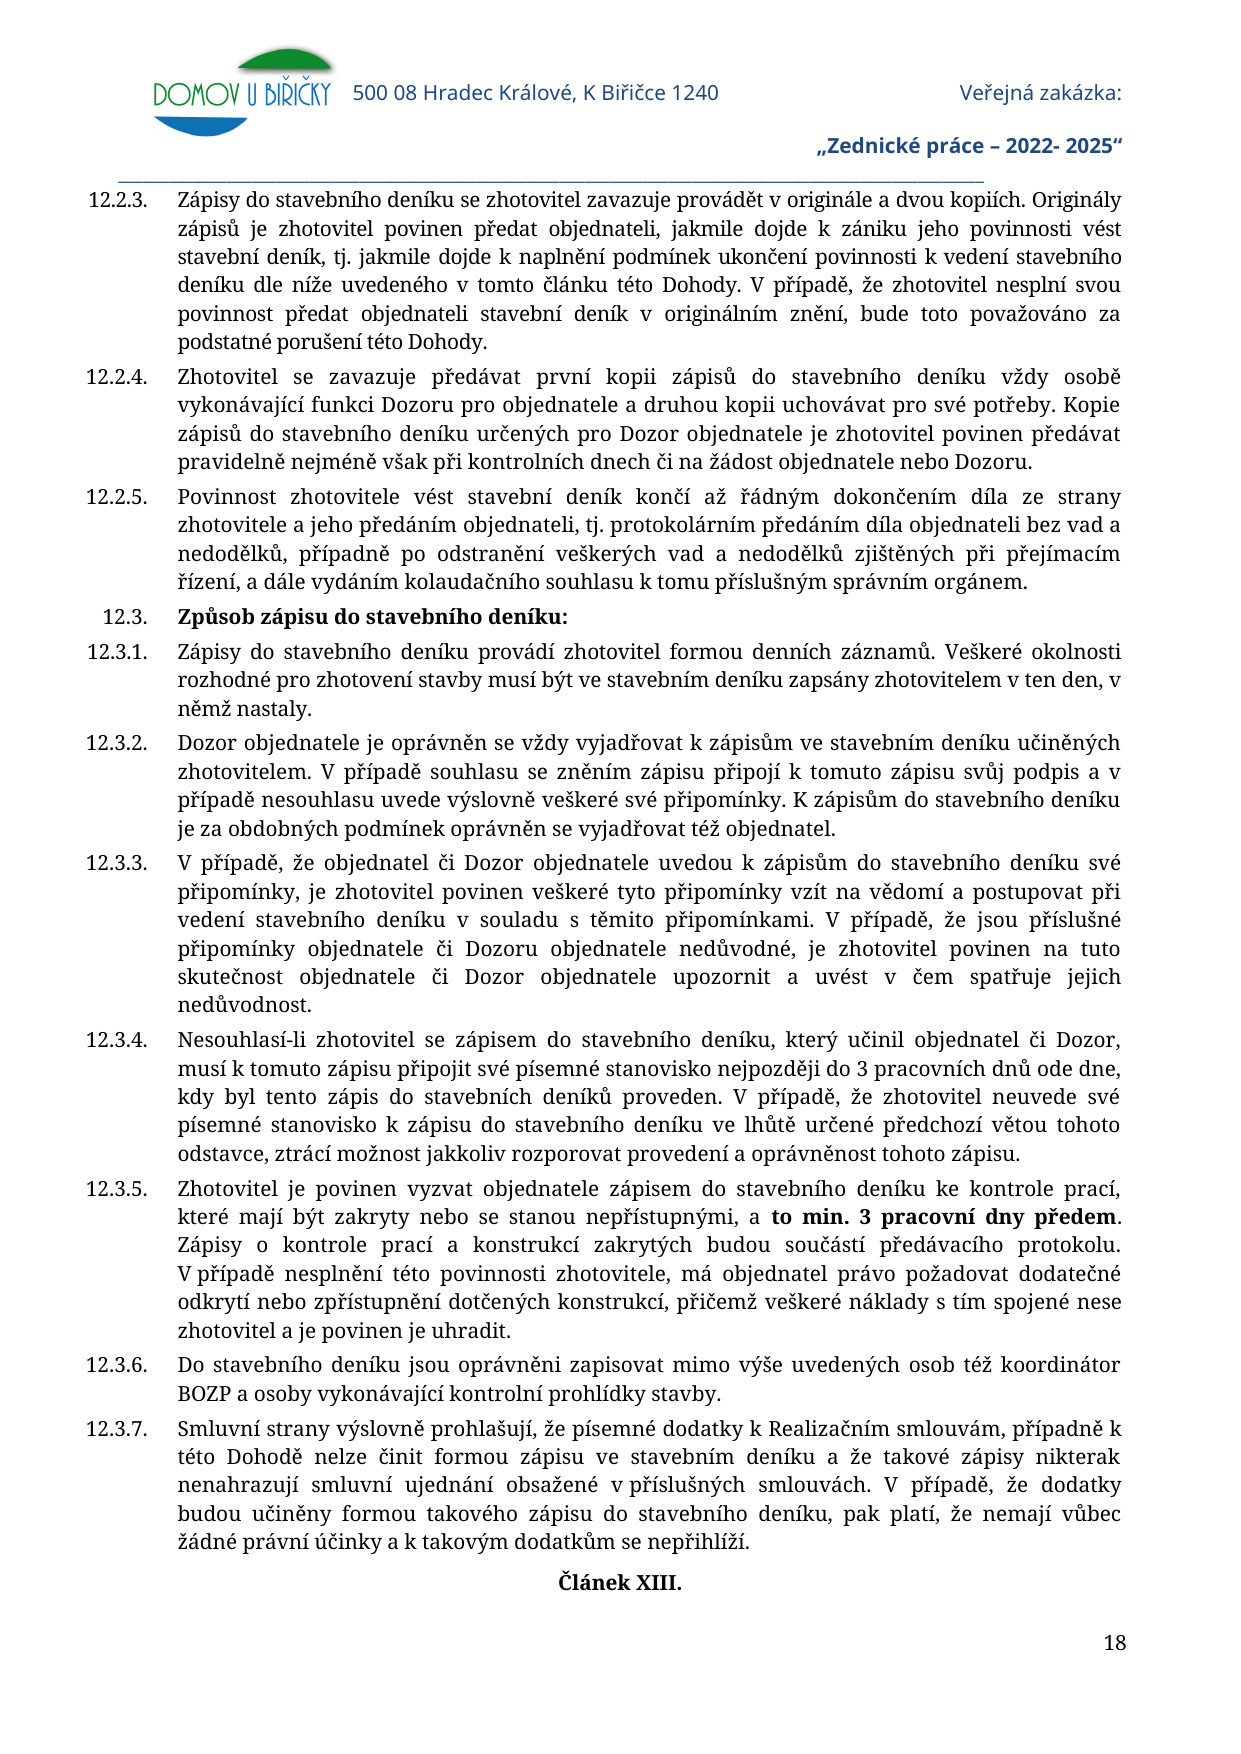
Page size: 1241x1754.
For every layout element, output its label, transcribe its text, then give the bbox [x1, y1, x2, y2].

list Povinnost zhotovitele vést stavební deník končí až řádným dokončením díla ze strany zhotovitele a jeho předáním objednateli, tj. protokolárním předáním díla objednateli bez vad a nedodělků, případně po odstranění veškerých vad a nedodělků zjištěných při přejímacím řízení, a dále vydáním kolaudačního souhlasu k tomu příslušným správním orgánem. [148, 482, 1122, 596]
list V případě, že objednatel či Dozor objednatele uvedou k zápisům do stavebního deníku své připomínky, je zhotovitel povinen veškeré tyto připomínky vzít na vědomí a postupovat při vedení stavebního deníku v souladu s těmito připomínkami. V případě, že jsou příslušné připomínky objednatele či Dozoru objednatele nedůvodné, je zhotovitel povinen na tuto skutečnost objednatele či Dozor objednatele upozornit a uvést v čem spatřuje jejich nedůvodnost. [148, 848, 1122, 1019]
list Do stavebního deníku jsou oprávněni zapisovat mimo výše uvedených osob též koordinátor BOZP a osoby vykonávající kontrolní prohlídky stavby. [148, 1351, 1122, 1407]
list Zhotovitel je povinen vyzvat objednatele zápisem do stavebního deníku ke kontrole prací, které mají být zakryty nebo se stanou nepřístupnými, a to min. 3 pracovní dny předem. Zápisy o kontrole prací a konstrukcí zakrytých budou součástí předávacího protokolu. V případě nesplnění této povinnosti zhotovitele, má objednatel právo požadovat dodatečné odkrytí nebo zpřístupnění dotčených konstrukcí, přičemž veškeré náklady s tím spojené nese zhotovitel a je povinen je uhradit. [148, 1174, 1122, 1344]
list Způsob zápisu do stavebního deníku: [148, 602, 1122, 631]
list Zápisy do stavebního deníku provádí zhotovitel formou denních záznamů. Veškeré okolnosti rozhodné pro zhotovení stavby musí být ve stavebním deníku zapsány zhotovitelem v ten den, v němž nastaly. [148, 637, 1122, 722]
picture [118, 30, 367, 155]
list Zápisy do stavebního deníku se zhotovitel zavazuje provádět v originále a dvou kopiích. Originály zápisů je zhotovitel povinen předat objednateli, jakmile dojde k zániku jeho povinnosti vést stavební deník, tj. jakmile dojde k naplnění podmínek ukončení povinnosti k vedení stavebního deníku dle níže uvedeného v tomto článku této Dohody. V případě, že zhotovitel nesplní svou povinnost předat objednateli stavební deník v originálním znění, bude toto považováno za podstatné porušení této Dohody. [148, 185, 1122, 356]
list Smluvní strany výslovně prohlašují, že písemné dodatky k Realizačním smlouvám, případně k této Dohodě nelze činit formou zápisu ve stavebním deníku a že takové zápisy nikterak nenahrazují smluvní ujednání obsažené v příslušných smlouvách. V případě, že dodatky budou učiněny formou takového zápisu do stavebního deníku, pak platí, že nemají vůbec žádné právní účinky a k takovým dodatkům se nepřihlíží. [148, 1414, 1122, 1556]
list Zhotovitel se zavazuje předávat první kopii zápisů do stavebního deníku vždy osobě vykonávající funkci Dozoru pro objednatele a druhou kopii uchovávat pro své potřeby. Kopie zápisů do stavebního deníku určených pro Dozor objednatele je zhotovitel povinen předávat pravidelně nejméně však při kontrolních dnech či na žádost objednatele nebo Dozoru. [148, 362, 1122, 476]
list Nesouhlasí-li zhotovitel se zápisem do stavebního deníku, který učinil objednatel či Dozor, musí k tomuto zápisu připojit své písemné stanovisko nejpozději do 3 pracovních dnů ode dne, kdy byl tento zápis do stavebních deníků proveden. V případě, že zhotovitel neuvede své písemné stanovisko k zápisu do stavebního deníku ve lhůtě určené předchozí větou tohoto odstavce, ztrácí možnost jakkoliv rozporovat provedení a oprávněnost tohoto zápisu. [148, 1025, 1122, 1167]
list Dozor objednatele je oprávněn se vždy vyjadřovat k zápisům ve stavebním deníku učiněných zhotovitelem. V případě souhlasu se zněním zápisu připojí k tomuto zápisu svůj podpis a v případě nesouhlasu uvede výslovně veškeré své připomínky. K zápisům do stavebního deníku je za obdobných podmínek oprávněn se vyjadřovat též objednatel. [148, 728, 1122, 842]
text Článek XIII. [118, 1568, 1122, 1597]
